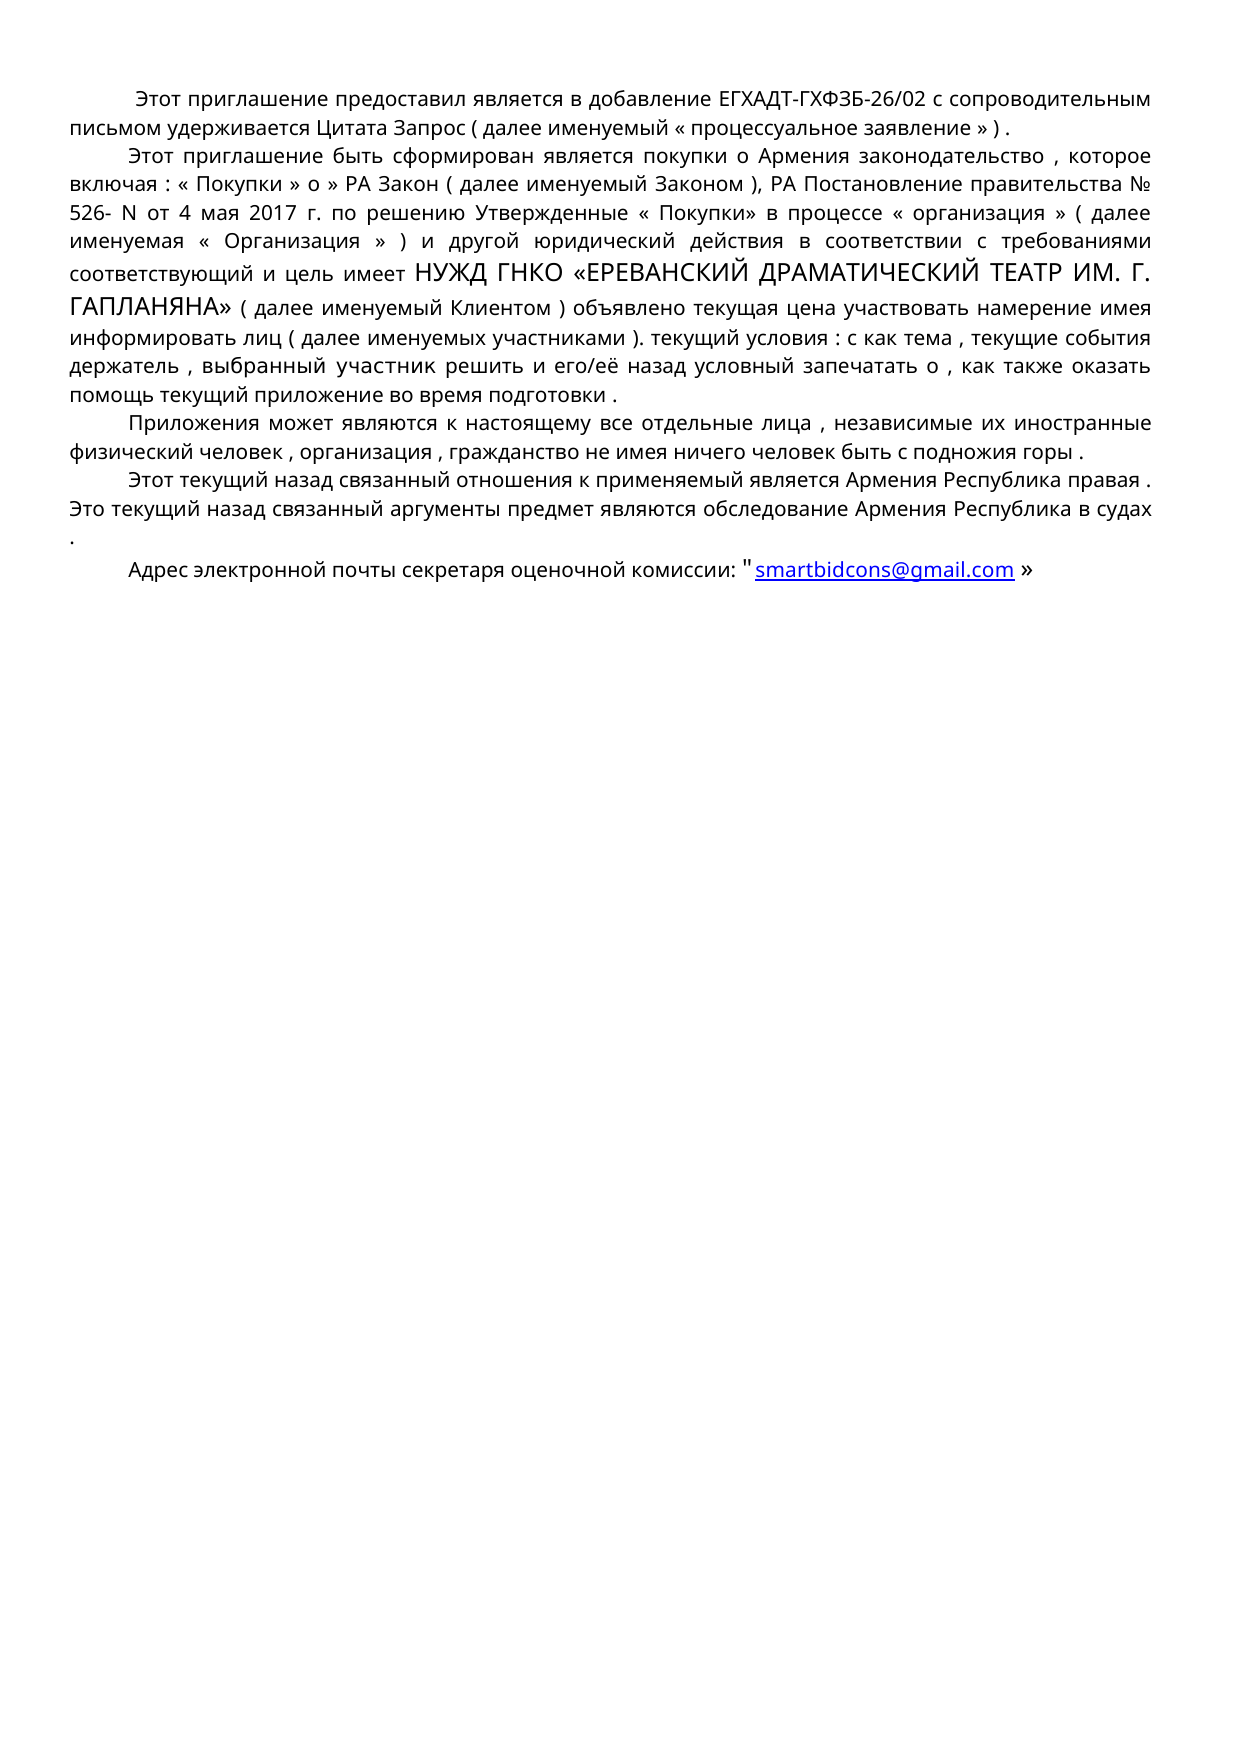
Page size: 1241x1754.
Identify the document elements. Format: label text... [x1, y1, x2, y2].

text Этот приглашение предоставил является в добавление ЕГХАДТ-ГХФЗБ-26/02 с сопроводительным письмом удерживается Цитата Запрос ( далее именуемый « процессуальное заявление » ) . [69, 84, 1152, 141]
text Приложения может являются к настоящему все отдельные лица , независимые их иностранные физический человек , организация , гражданство не имея ничего человек быть с подножия горы . [69, 408, 1152, 465]
text Этот приглашение быть сформирован является покупки о Армения законодательство , которое включая : « Покупки » о » РА Закон ( далее именуемый Законом ), РА Постановление правительства № 526- N от 4 мая 2017 г. по решению Утвержденные « Покупки» в процессе « организация » ( далее именуемая « Организация » ) и​ другой юридический действия в соответствии с требованиями соответствующий и цель имеет НУЖД ГНКО «ЕРЕВАНСКИЙ ДРАМАТИЧЕСКИЙ ТЕАТР ИМ. Г. ГАПЛАНЯНА» ( далее именуемый Клиентом )​ объявлено текущая цена участвовать намерение имея информировать лиц ( далее именуемых участниками ). текущий условия : c как тема , текущие события держатель , выбранный участник решить и его/её назад условный запечатать о , как также оказать помощь текущий приложение во время подготовки . [69, 141, 1152, 408]
text Этот текущий назад связанный отношения к применяемый является Армения Республика правая . Это текущий назад связанный аргументы предмет являются обследование Армения Республика в судах . [69, 465, 1152, 551]
text Адрес электронной почты секретаря оценочной комиссии: " smartbidcons@gmail.com » [69, 551, 1152, 584]
